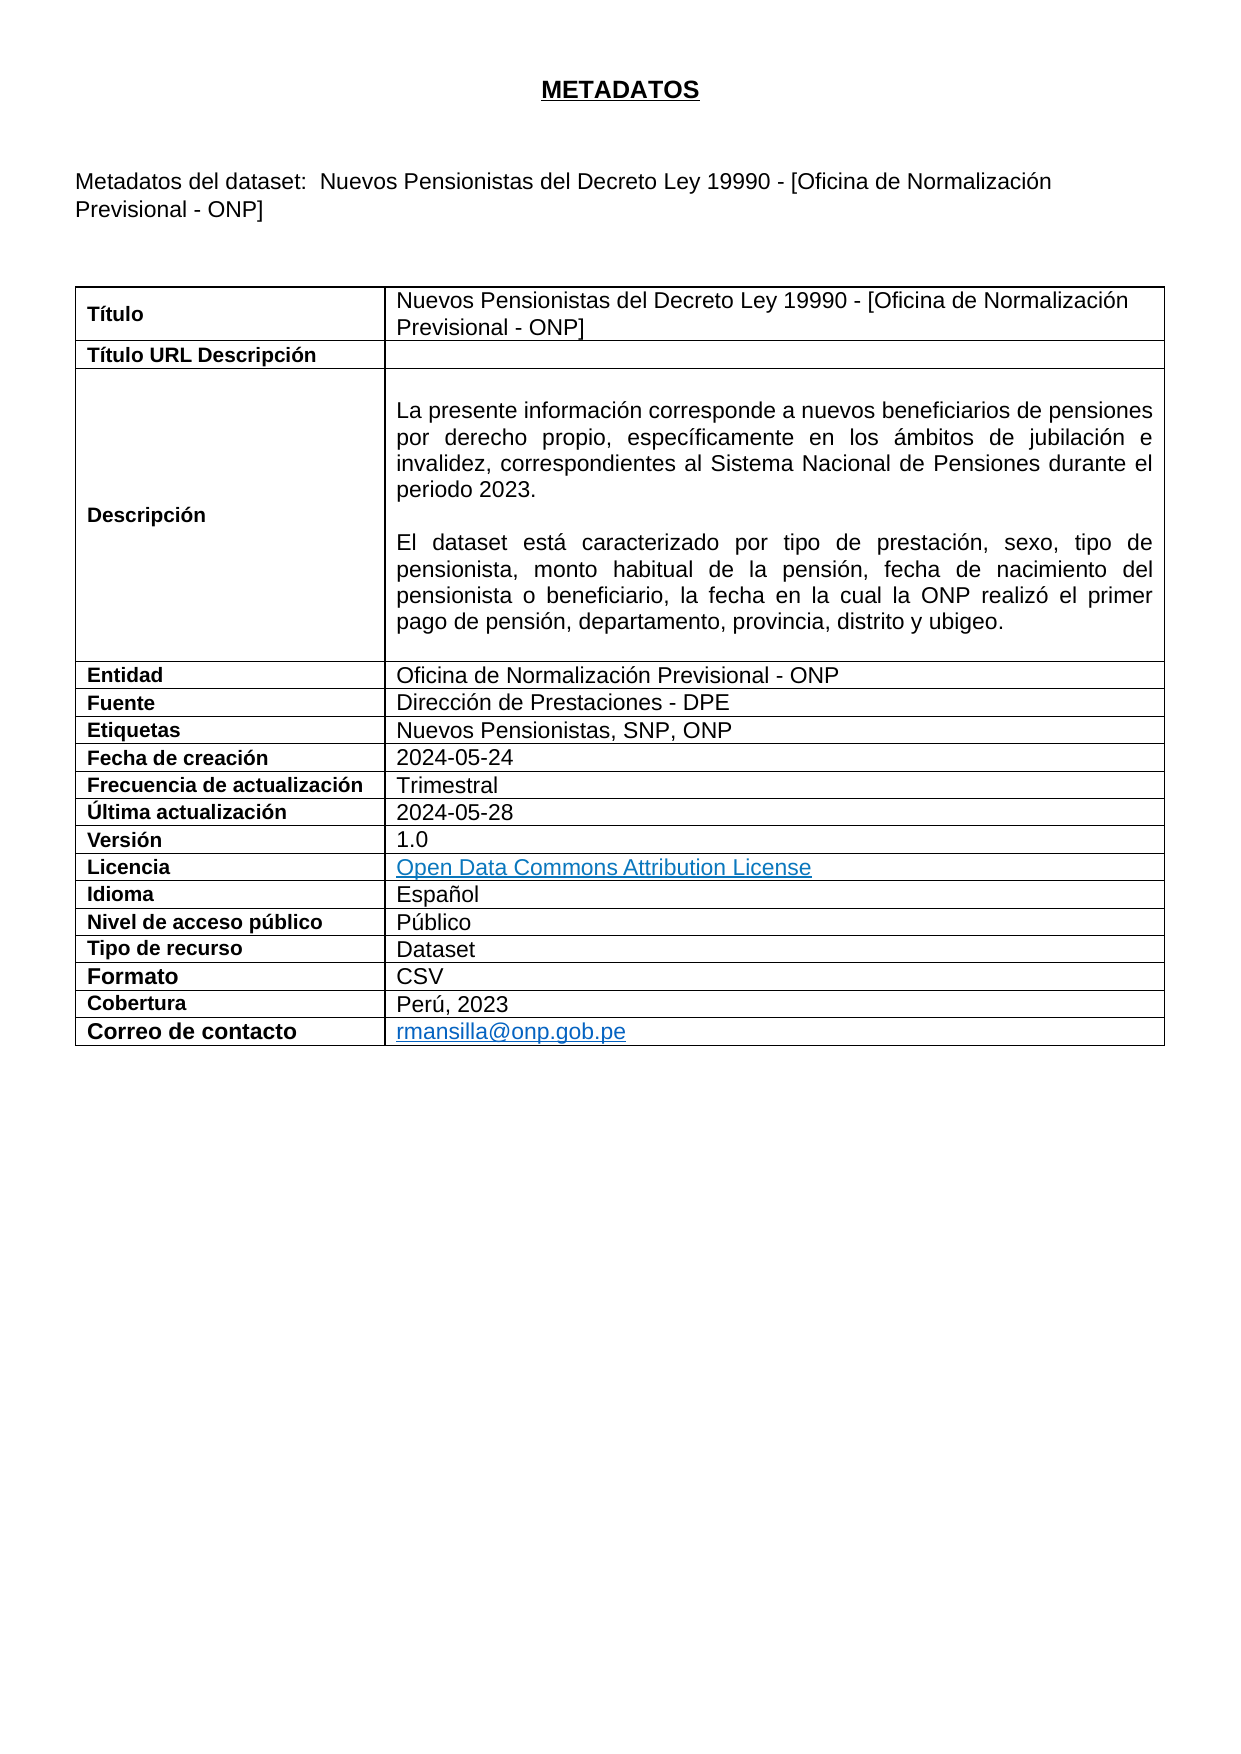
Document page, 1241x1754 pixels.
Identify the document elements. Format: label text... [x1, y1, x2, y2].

table_cell Fuente [76, 689, 384, 716]
table_cell 2024-05-28 [386, 799, 1164, 825]
table_cell Correo de contacto [76, 1018, 384, 1044]
table_cell Licencia [76, 854, 384, 880]
table_cell Entidad [76, 662, 384, 688]
table_cell Versión [76, 826, 384, 853]
table_cell Oficina de Normalización Previsional - ONP [386, 662, 1164, 688]
table_cell [386, 341, 1164, 368]
text METADATOS [75, 75, 1165, 104]
table_header Título [76, 288, 384, 340]
table_cell Nivel de acceso público [76, 909, 384, 935]
table_cell Tipo de recurso [76, 936, 384, 962]
table_cell rmansilla@onp.gob.pe [386, 1018, 1164, 1044]
table_cell Formato [76, 963, 384, 990]
table_cell Fecha de creación [76, 744, 384, 771]
table_cell Perú, 2023 [386, 991, 1164, 1017]
table_cell Público [386, 909, 1164, 935]
table_cell Título URL Descripción [76, 341, 384, 368]
table_cell Nuevos Pensionistas, SNP, ONP [386, 717, 1164, 743]
table_cell Español [386, 881, 1164, 907]
table_cell Trimestral [386, 772, 1164, 798]
table_cell Dataset [386, 936, 1164, 962]
table_cell 2024-05-24 [386, 744, 1164, 771]
table_cell CSV [386, 963, 1164, 990]
table_cell Etiquetas [76, 717, 384, 743]
table_cell Dirección de Prestaciones - DPE [386, 689, 1164, 716]
table_cell Frecuencia de actualización [76, 772, 384, 798]
text Metadatos del dataset: Nuevos Pensionistas del Decreto Ley 19990 - [Oficina de Normalización Previsional - ONP] [75, 168, 1165, 223]
table_cell Descripción [76, 369, 384, 661]
table_cell Cobertura [76, 991, 384, 1017]
table_cell La presente información corresponde a nuevos beneficiarios de pensiones por derecho propio, específicamente en los ámbitos de jubilación e invalidez, correspondientes al Sistema Nacional de Pensiones durante el periodo 2023. El dataset está caracterizado por tipo de prestación, sexo, tipo de pensionista, monto habitual de la pensión, fecha de nacimiento del pensionista o beneficiario, la fecha en la cual la ONP realizó el primer pago de pensión, departamento, provincia, distrito y ubigeo. [386, 369, 1164, 661]
table_cell Idioma [76, 881, 384, 907]
table_cell Open Data Commons Attribution License [386, 854, 1164, 880]
table_header Nuevos Pensionistas del Decreto Ley 19990 - [Oficina de Normalización Previsional - ONP] [386, 288, 1164, 340]
table_cell 1.0 [386, 826, 1164, 853]
table_cell Última actualización [76, 799, 384, 825]
